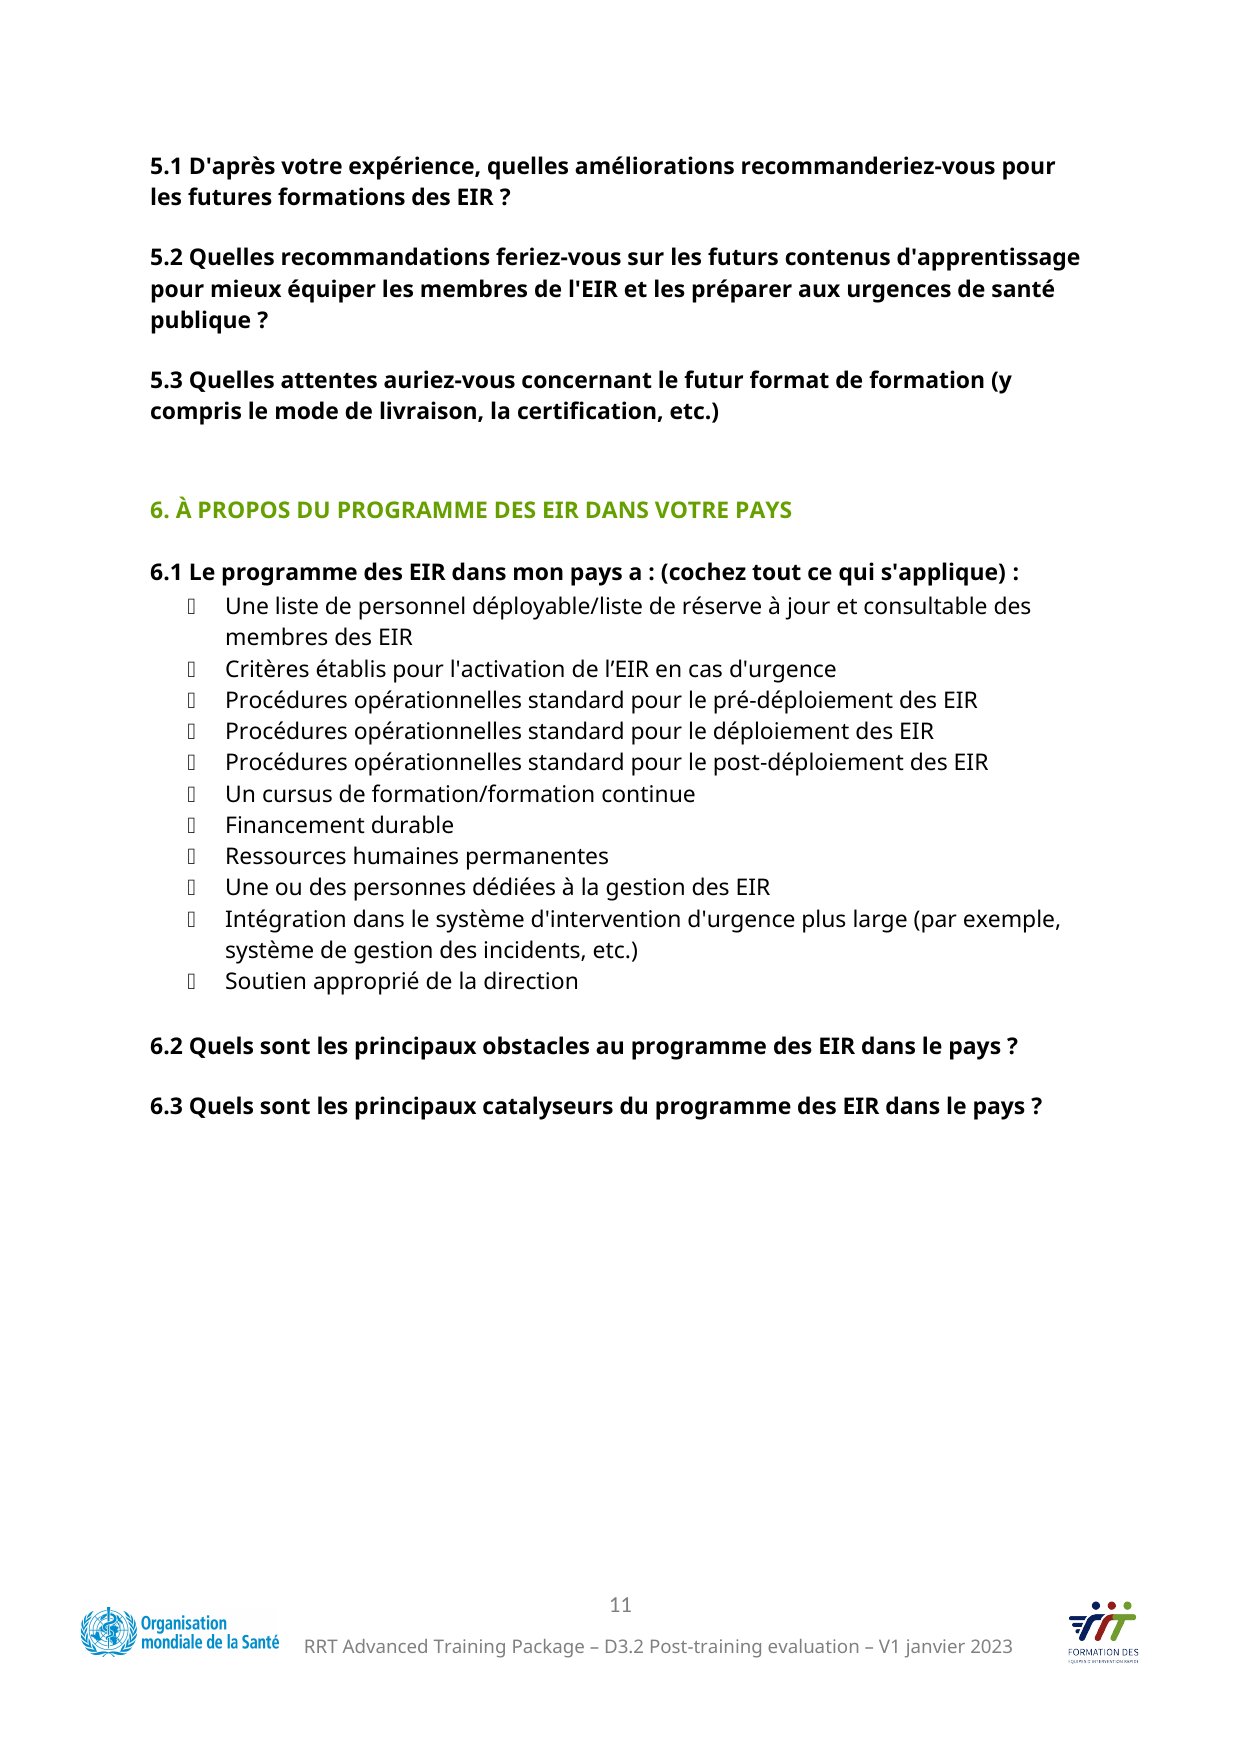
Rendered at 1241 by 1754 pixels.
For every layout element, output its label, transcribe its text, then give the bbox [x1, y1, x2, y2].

list Une ou des personnes dédiées à la gestion des EIR [187, 871, 1090, 902]
list Procédures opérationnelles standard pour le post-déploiement des EIR [187, 746, 1090, 777]
text 5.2 Quelles recommandations feriez-vous sur les futurs contenus d'apprentissage pour mieux équiper les membres de l'EIR et les préparer aux urgences de santé publique ? [150, 241, 1090, 335]
list Une liste de personnel déployable/liste de réserve à jour et consultable des membres des EIR [187, 590, 1090, 652]
list Un cursus de formation/formation continue [187, 777, 1090, 809]
list Critères établis pour l'activation de l’EIR en cas d'urgence [187, 652, 1090, 684]
text 6.3 Quels sont les principaux catalyseurs du programme des EIR dans le pays ? [150, 1090, 1090, 1121]
text 5.1 D'après votre expérience, quelles améliorations recommanderiez-vous pour les futures formations des EIR ? [150, 150, 1090, 212]
list Procédures opérationnelles standard pour le pré-déploiement des EIR [187, 684, 1090, 715]
text 6.2 Quels sont les principaux obstacles au programme des EIR dans le pays ? [150, 1030, 1090, 1061]
list Procédures opérationnelles standard pour le déploiement des EIR [187, 715, 1090, 746]
picture [80, 1607, 279, 1657]
list Soutien approprié de la direction [187, 965, 1090, 996]
text 6.1 Le programme des EIR dans mon pays a : (cochez tout ce qui s'applique) : [150, 556, 1090, 587]
text 5.3 Quelles attentes auriez-vous concernant le futur format de formation (y compris le mode de livraison, la certification, etc.) [150, 364, 1090, 426]
list Financement durable [187, 809, 1090, 840]
list Intégration dans le système d'intervention d'urgence plus large (par exemple, système de gestion des incidents, etc.) [187, 902, 1090, 965]
list Ressources humaines permanentes [187, 840, 1090, 871]
picture [1068, 1601, 1139, 1664]
text 6. À PROPOS DU PROGRAMME DES EIR DANS VOTRE PAYS [150, 494, 1090, 525]
